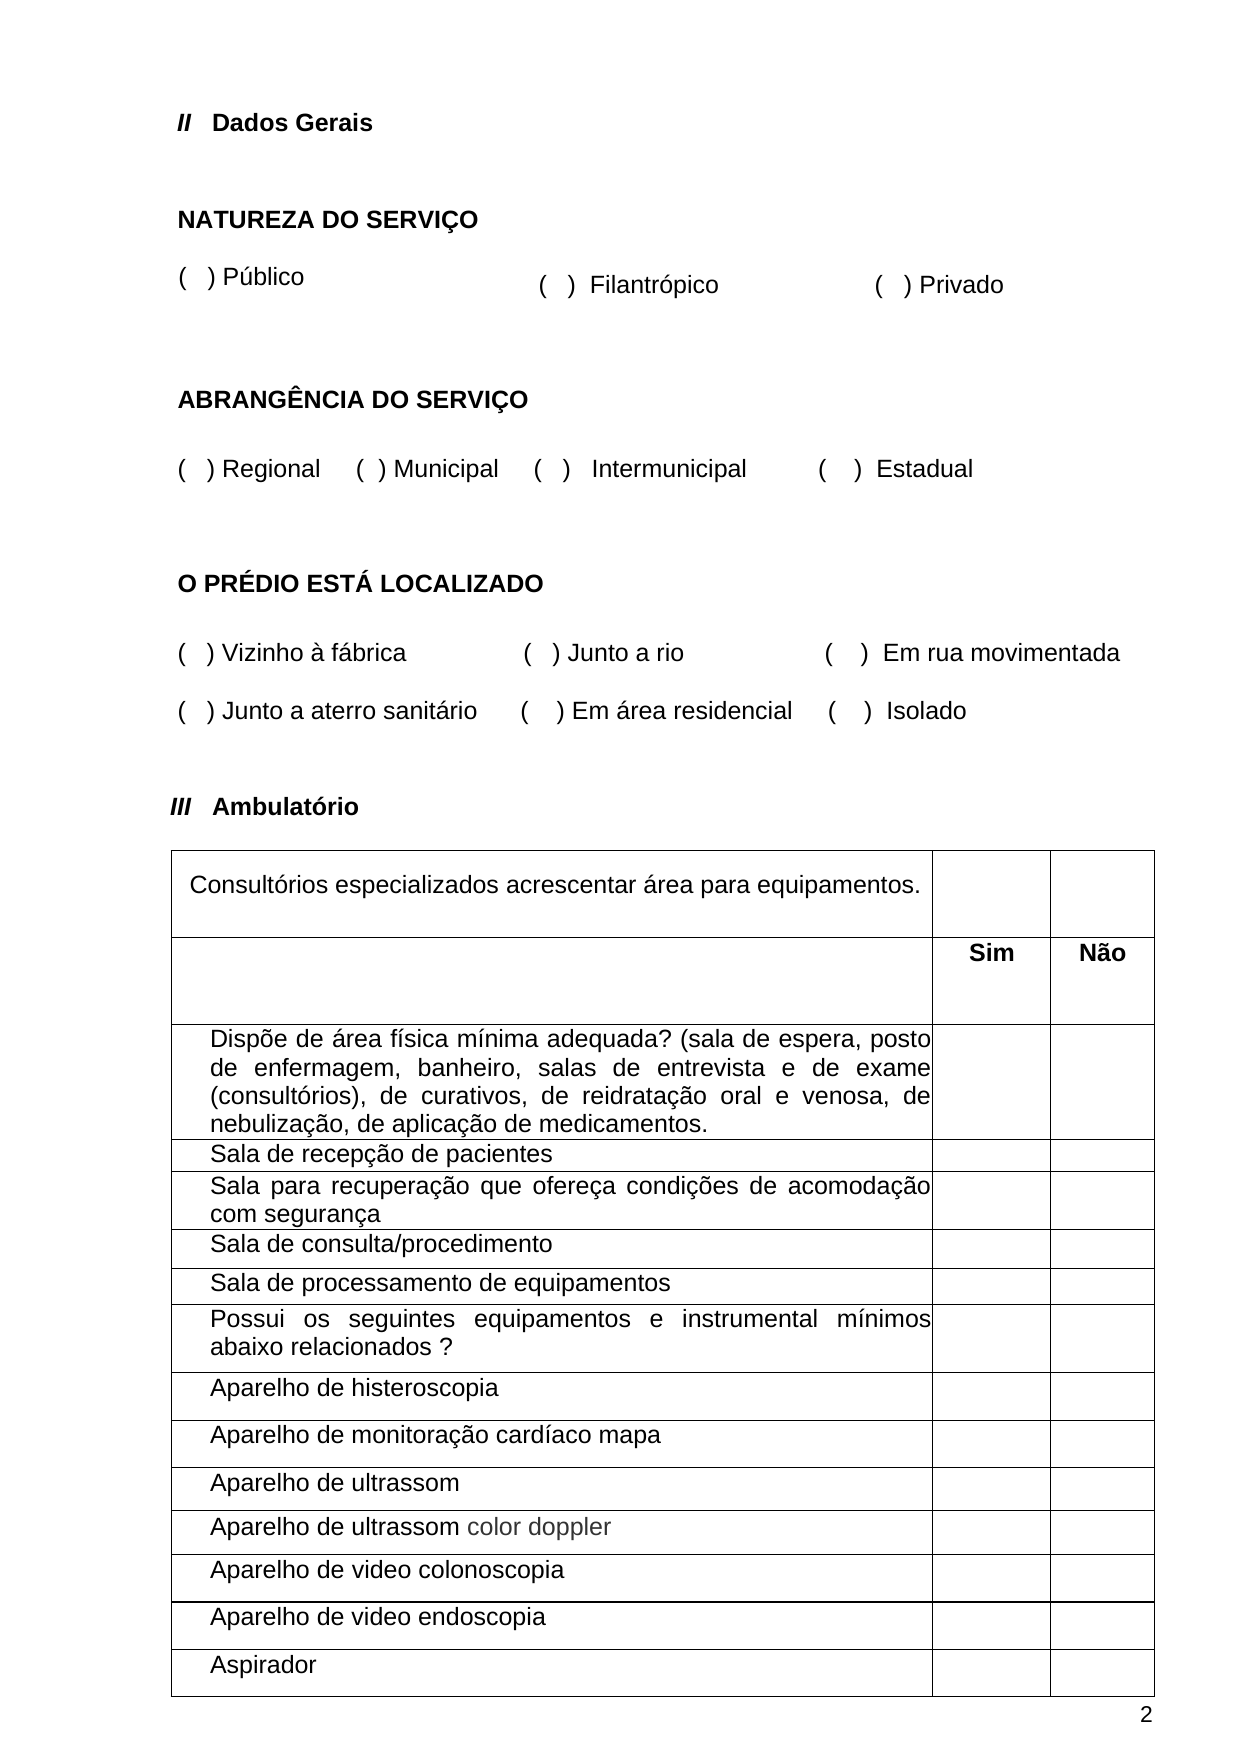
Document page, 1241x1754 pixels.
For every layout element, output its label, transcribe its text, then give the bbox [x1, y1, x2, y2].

table_cell [1051, 1650, 1154, 1696]
table_cell [933, 1421, 1050, 1467]
table_cell [1051, 1421, 1154, 1467]
subtitle III Ambulatório [135, 792, 1152, 821]
table_cell Aparelho de histeroscopia [172, 1373, 932, 1419]
text ( ) Vizinho à fábrica ( ) Junto a rio ( ) Em rua movimentada [177, 638, 1155, 667]
table_cell [172, 938, 932, 1024]
table_cell [933, 1511, 1050, 1554]
table_cell [933, 1025, 1050, 1139]
table_cell [933, 1305, 1050, 1372]
table_cell Sala de recepção de pacientes [172, 1140, 932, 1171]
text ( ) Junto a aterro sanitário ( ) Em área residencial ( ) Isolado [177, 696, 1152, 725]
table_cell [933, 1269, 1050, 1303]
table_cell Aspirador [172, 1650, 932, 1696]
table_cell [933, 1373, 1050, 1419]
table_cell [1051, 1468, 1154, 1510]
table_cell Aparelho de ultrassom color doppler [172, 1511, 932, 1554]
text ( ) Regional ( ) Municipal ( ) Intermunicipal ( ) Estadual [177, 454, 1152, 483]
table_cell [1051, 1555, 1154, 1601]
table_cell Sim [933, 938, 1050, 1024]
table_header Consultórios especializados acrescentar área para equipamentos. [172, 851, 932, 937]
subtitle O PRÉDIO ESTÁ LOCALIZADO [177, 569, 1152, 598]
table_header ( ) Público [173, 263, 436, 327]
table_cell Dispõe de área física mínima adequada? (sala de espera, posto de enfermagem, banheiro, salas de entrevista e de exame (consultórios), de curativos, de reidratação oral e venosa, de nebulização, de aplicação de medicamentos. [172, 1025, 932, 1139]
table_cell [1051, 1511, 1154, 1554]
table_cell [933, 1230, 1050, 1268]
table_cell [1051, 1025, 1154, 1139]
table_cell Sala para recuperação que ofereça condições de acomodação com segurança [172, 1172, 932, 1228]
table_header [933, 851, 1050, 937]
table_cell [1051, 1230, 1154, 1268]
table_cell [1051, 1140, 1154, 1171]
table_cell [933, 1468, 1050, 1510]
table_header ( ) Privado [756, 263, 1028, 327]
table_cell [1051, 1172, 1154, 1228]
table_cell Aparelho de ultrassom [172, 1468, 932, 1510]
text NATUREZA DO SERVIÇO [177, 205, 1152, 234]
table_header ( ) Filantrópico [436, 263, 756, 327]
table_cell [933, 1140, 1050, 1171]
table_cell Aparelho de monitoração cardíaco mapa [172, 1421, 932, 1467]
table_cell Não [1051, 938, 1154, 1024]
table_cell [933, 1172, 1050, 1228]
table_cell [933, 1603, 1050, 1649]
text II Dados Gerais [135, 108, 1152, 137]
table_cell [1051, 1269, 1154, 1303]
table_cell [1051, 1373, 1154, 1419]
table_cell Aparelho de video endoscopia [172, 1603, 932, 1649]
table_cell [933, 1555, 1050, 1601]
table_cell Possui os seguintes equipamentos e instrumental mínimos abaixo relacionados ? [172, 1305, 932, 1372]
table_cell [1051, 1305, 1154, 1372]
table_header [1051, 851, 1154, 937]
table_cell Aparelho de video colonoscopia [172, 1555, 932, 1601]
table_cell [933, 1650, 1050, 1696]
table_cell [1051, 1603, 1154, 1649]
table_cell Sala de consulta/procedimento [172, 1230, 932, 1268]
table_cell Sala de processamento de equipamentos [172, 1269, 932, 1303]
text ABRANGÊNCIA DO SERVIÇO [177, 384, 1152, 413]
